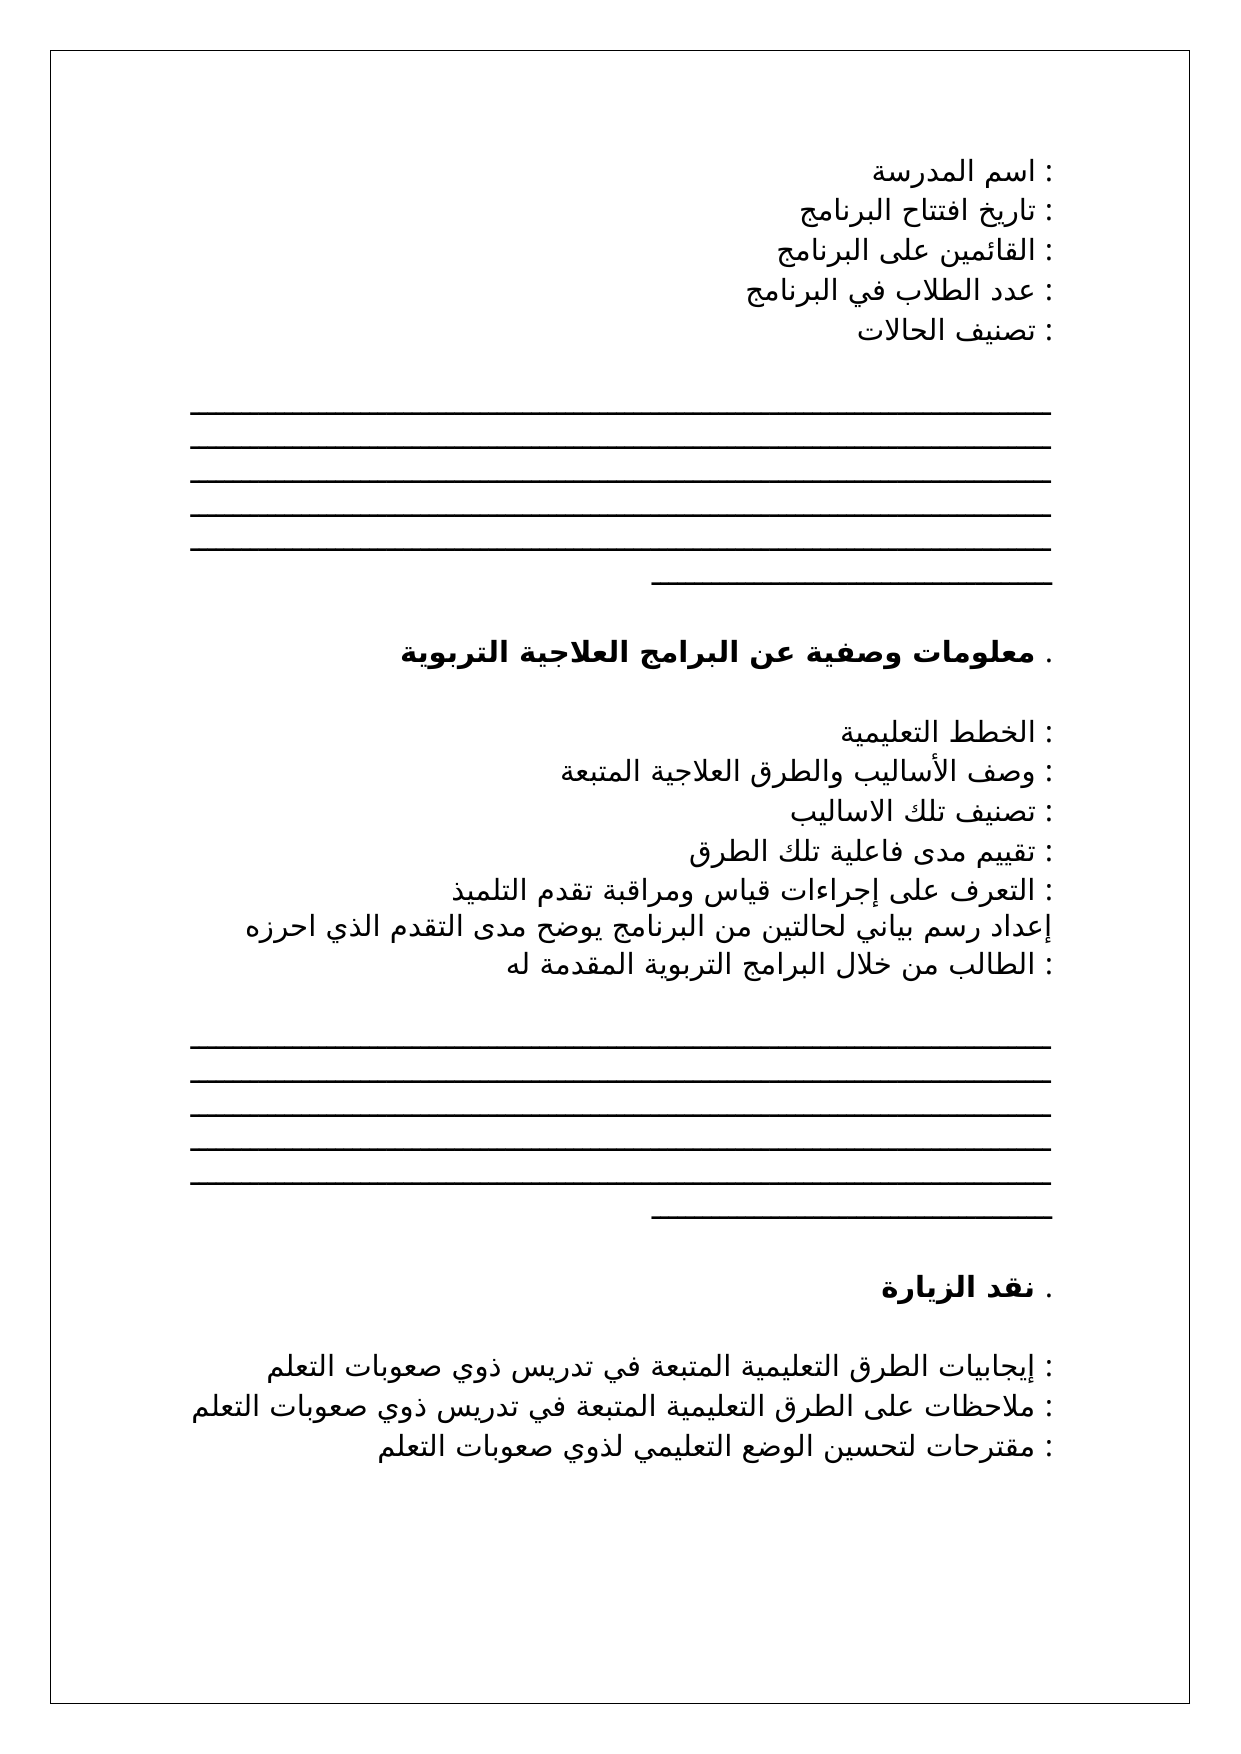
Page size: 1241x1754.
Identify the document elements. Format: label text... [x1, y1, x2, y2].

text ملاحظات على الطرق التعليمية المتبعة في تدريس ذوي صعوبات التعلم : [187, 1385, 1053, 1425]
text ــــــــــــــــــــــــــــــــــــــــــــــــــــــــــــــــــــــــــــــــــــــــــــــــــــــــــــــــــــــــــــــــــــــــــــــــــــــــــــــــــــــــــــــــــــــــــــــــــــــــــــــــــــــــــــــــــــــــــــــــــــــــــــــــــــــــــــــــــــــــــــــــــــــــــــــــــــــــــــــــــــــــــــــــــــــــــــــــــــــــــــــــــــــــــــــــــــــــــــــــــــــــــــــــــــــــــــــــــــــــــــــــــــــــــــــــــــــــــــــــــــــــــــــــــــــــــــــــــــــــــــــــــــــــــــــــــــــــ [187, 1023, 1053, 1226]
text اسم المدرسة : [187, 150, 1053, 190]
text إعداد رسم بياني لحالتين من البرنامج يوضح مدى التقدم الذي احرزه الطالب من خلال البرامج التربوية المقدمة له : [187, 909, 1053, 983]
text تاريخ افتتاح البرنامج : [187, 190, 1053, 229]
text القائمين على البرنامج : [187, 229, 1053, 269]
text عدد الطلاب في البرنامج : [187, 269, 1053, 309]
text وصف الأساليب والطرق العلاجية المتبعة : [187, 751, 1053, 790]
text ــــــــــــــــــــــــــــــــــــــــــــــــــــــــــــــــــــــــــــــــــــــــــــــــــــــــــــــــــــــــــــــــــــــــــــــــــــــــــــــــــــــــــــــــــــــــــــــــــــــــــــــــــــــــــــــــــــــــــــــــــــــــــــــــــــــــــــــــــــــــــــــــــــــــــــــــــــــــــــــــــــــــــــــــــــــــــــــــــــــــــــــــــــــــــــــــــــــــــــــــــــــــــــــــــــــــــــــــــــــــــــــــــــــــــــــــــــــــــــــــــــــــــــــــــــــــــــــــــــــــــــــــــــــــــــــــــــــــ [187, 388, 1053, 592]
text تصنيف الحالات : [187, 309, 1053, 348]
text التعرف على إجراءات قياس ومراقبة تقدم التلميذ : [187, 870, 1053, 909]
text نقد الزيارة . [187, 1266, 1053, 1306]
text معلومات وصفية عن البرامج العلاجية التربوية . [187, 632, 1053, 671]
text مقترحات لتحسين الوضع التعليمي لذوي صعوبات التعلم : [187, 1425, 1053, 1464]
text تصنيف تلك الاساليب : [187, 790, 1053, 830]
text إيجابيات الطرق التعليمية المتبعة في تدريس ذوي صعوبات التعلم : [187, 1346, 1053, 1385]
text تقييم مدى فاعلية تلك الطرق : [187, 830, 1053, 870]
text الخطط التعليمية : [187, 711, 1053, 751]
